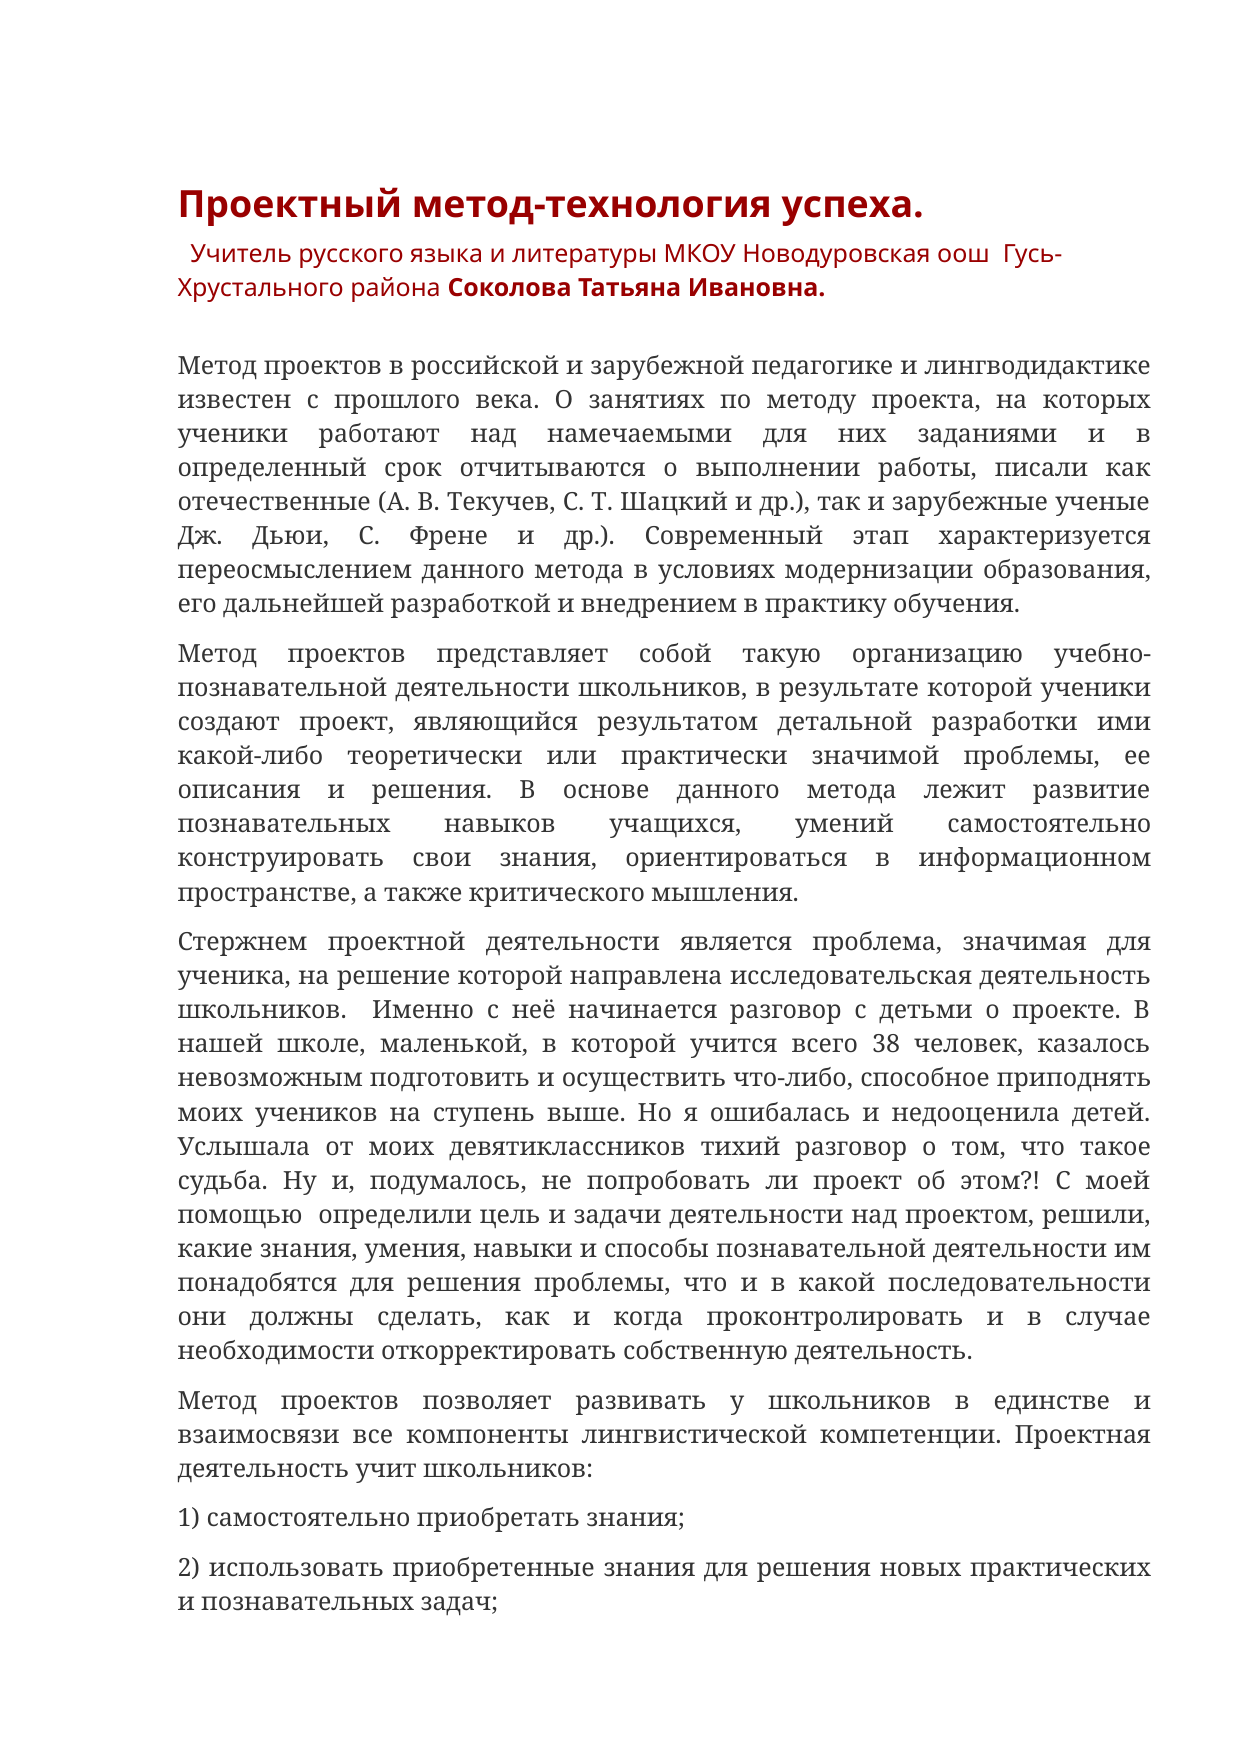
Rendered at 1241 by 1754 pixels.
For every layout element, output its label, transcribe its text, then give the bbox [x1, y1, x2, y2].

text Учитель русского языка и литературы МКОУ Новодуровская оош Гусь-Хрустального района Соколова Татьяна Ивановна. [177, 236, 1152, 304]
text Проектный метод-технология успеха. [177, 177, 1152, 228]
text Стержнем проектной деятельности является проблема, значимая для ученика, на решение которой направлена исследовательская деятельность школьников. Именно с неё начинается разговор с детьми о проекте. В нашей школе, маленькой, в которой учится всего 38 человек, казалось невозможным подготовить и осуществить что-либо, способное приподнять моих учеников на ступень выше. Но я ошибалась и недооценила детей. Услышала от моих девятиклассников тихий разговор о том, что такое судьба. Ну и, подумалось, не попробовать ли проект об этом?! С моей помощью определили цель и задачи деятельности над проектом, решили, какие знания, умения, навыки и способы познавательной деятельности им понадобятся для решения проблемы, что и в какой последовательности они должны сделать, как и когда проконтролировать и в случае необходимости откорректировать собственную деятельность. [177, 924, 1152, 1367]
text 2) использовать приобретенные знания для решения новых практических и познавательных задач; [177, 1550, 1152, 1618]
text Метод проектов позволяет развивать у школьников в единстве и взаимосвязи все компоненты лингвистической компетенции. Проектная деятельность учит школьников: [177, 1382, 1152, 1484]
text Метод проектов в российской и зарубежной педагогике и лингводидактике известен с прошлого века. О занятиях по методу проекта, на которых ученики работают над намечаемыми для них заданиями и в определенный срок отчитываются о выполнении работы, писали как отечественные (А. В. Текучев, С. Т. Шацкий и др.), так и зарубежные ученые Дж. Дьюи, С. Френе и др.). Современный этап характеризуется переосмыслением данного метода в условиях модернизации образования, его дальнейшей разработкой и внедрением в практику обучения. [177, 348, 1152, 620]
text Метод проектов представляет собой такую организацию учебно-познавательной деятельности школьников, в результате которой ученики создают проект, являющийся результатом детальной разработки ими какой-либо теоретически или практически значимой проблемы, ее описания и решения. В основе данного метода лежит развитие познавательных навыков учащихся, умений самостоятельно конструировать свои знания, ориентироваться в информационном пространстве, а также критического мышления. [177, 636, 1152, 908]
text 1) самостоятельно приобретать знания; [177, 1500, 1152, 1534]
